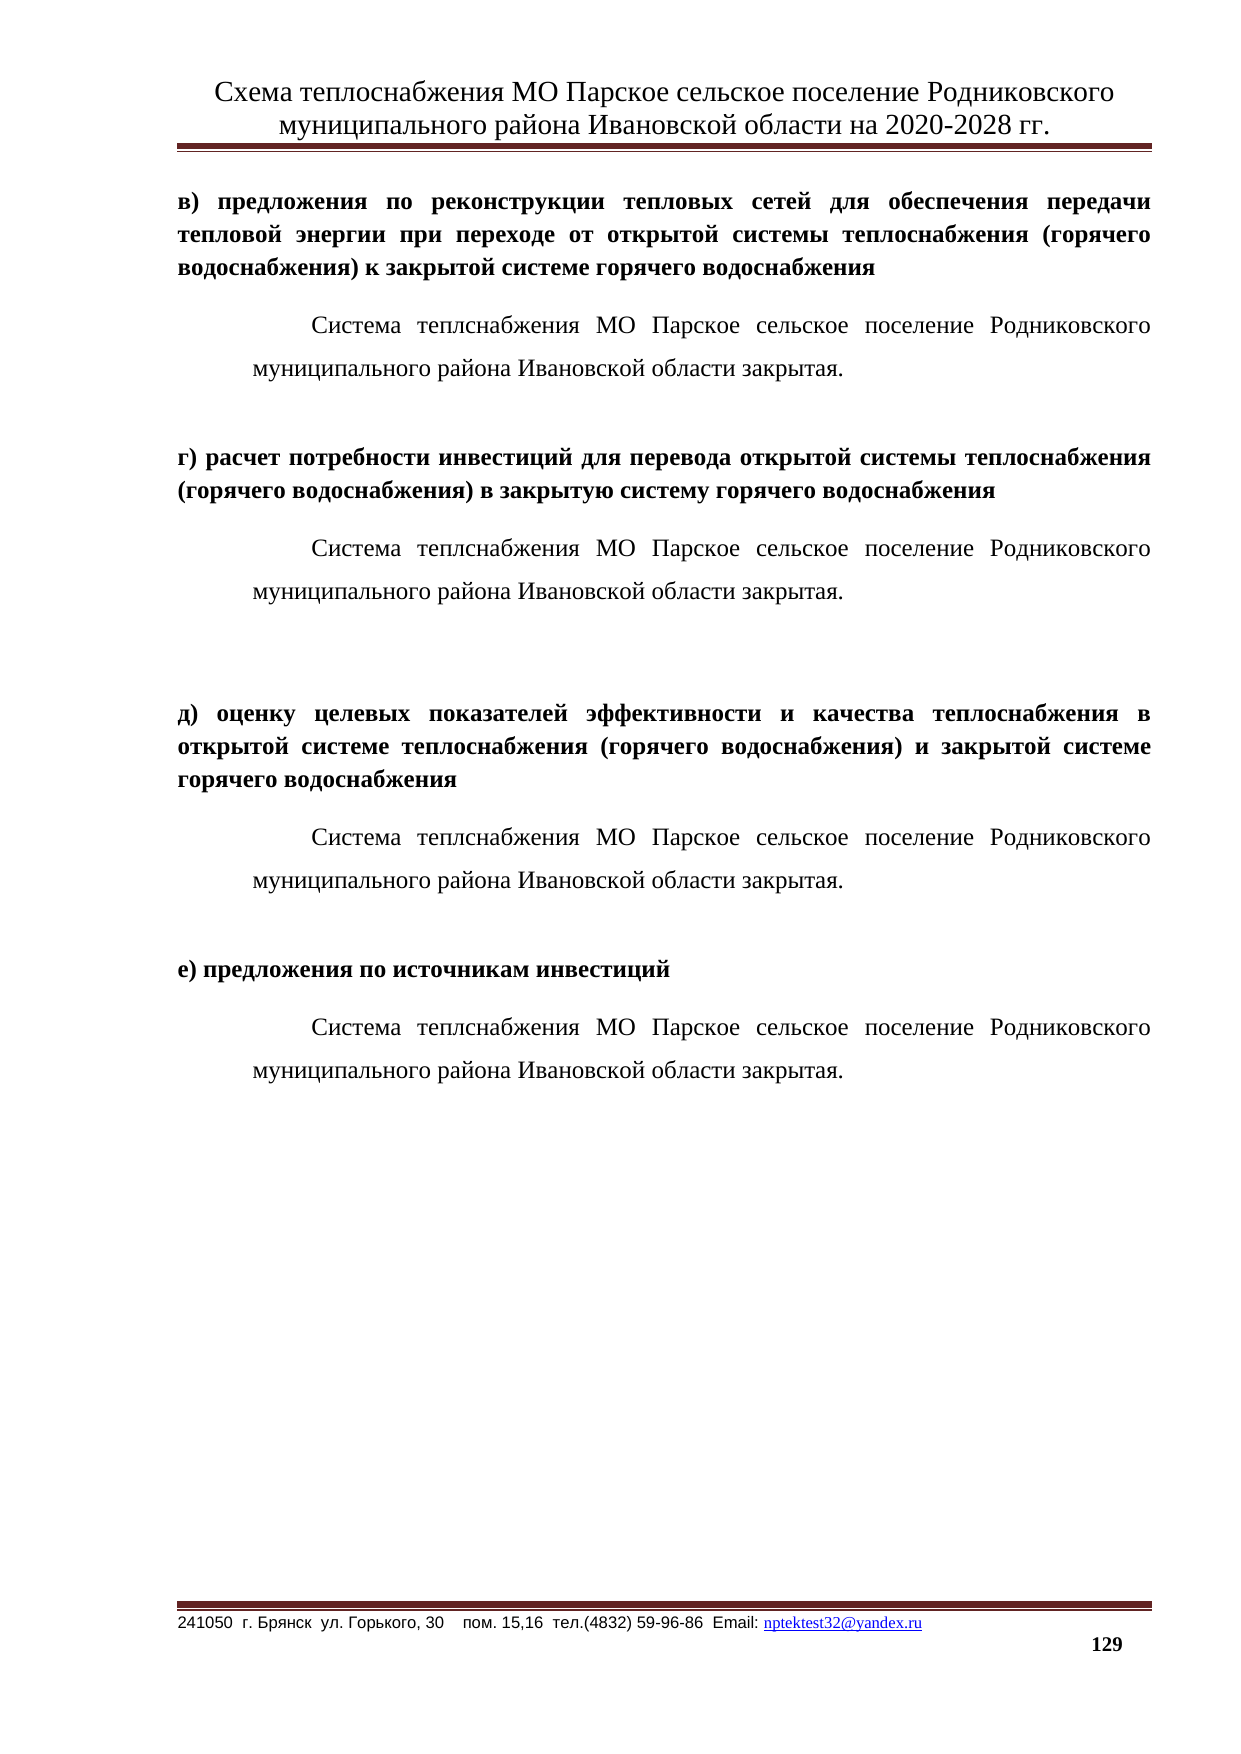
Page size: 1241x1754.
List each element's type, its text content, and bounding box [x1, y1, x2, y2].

subtitle д) оценку целевых показателей эффективности и качества теплоснабжения в открытой системе теплоснабжения (горячего водоснабжения) и закрытой системе горячего водоснабжения [177, 698, 1152, 793]
text Система теплснабжения МО Парское сельское поселение Родниковского муниципального района Ивановской области закрытая. [252, 822, 1152, 894]
subtitle е) предложения по источникам инвестиций [177, 954, 1152, 983]
text Система теплснабжения МО Парское сельское поселение Родниковского муниципального района Ивановской области закрытая. [252, 310, 1152, 382]
subtitle в) предложения по реконструкции тепловых сетей для обеспечения передачи тепловой энергии при переходе от открытой системы теплоснабжения (горячего водоснабжения) к закрытой системе горячего водоснабжения [177, 186, 1152, 281]
text Система теплснабжения МО Парское сельское поселение Родниковского муниципального района Ивановской области закрытая. [252, 1012, 1152, 1084]
text Система теплснабжения МО Парское сельское поселение Родниковского муниципального района Ивановской области закрытая. [252, 533, 1152, 605]
subtitle г) расчет потребности инвестиций для перевода открытой системы теплоснабжения (горячего водоснабжения) в закрытую систему горячего водоснабжения [177, 442, 1152, 504]
